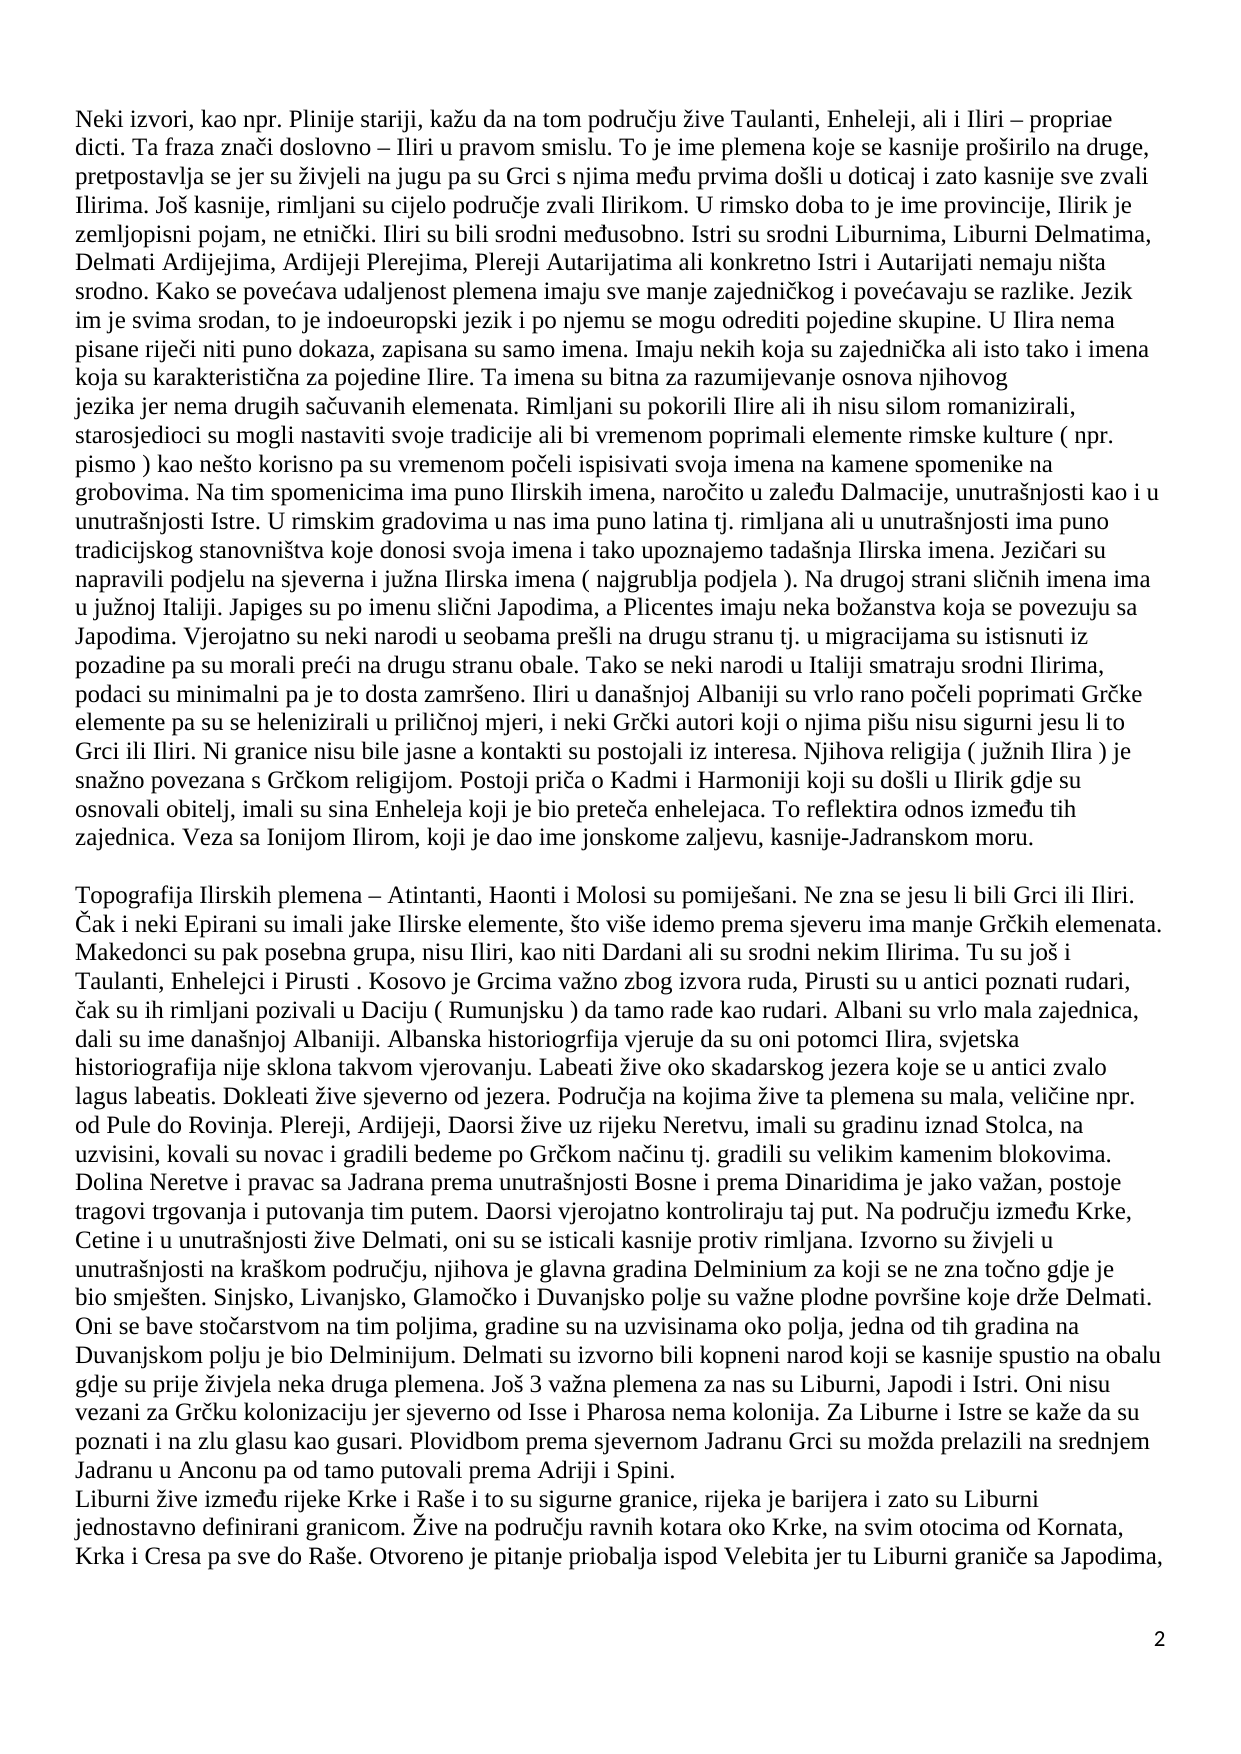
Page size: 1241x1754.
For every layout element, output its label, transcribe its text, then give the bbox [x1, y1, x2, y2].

text bio smješten. Sinjsko, Livanjsko, Glamočko i Duvanjsko polje su važne plodne površine koje drže Delmati. Oni se bave stočarstvom na tim poljima, gradine su na uzvisinama oko polja, jedna od tih gradina na Duvanjskom polju je bio Delminijum. Delmati su izvorno bili kopneni narod koji se kasnije spustio na obalu gdje su prije živjela neka druga plemena. Još 3 važna plemena za nas su Liburni, Japodi i Istri. Oni nisu vezani za Grčku kolonizaciju jer sjeverno od Isse i Pharosa nema kolonija. Za Liburne i Istre se kaže da su poznati i na zlu glasu kao gusari. Plovidbom prema sjevernom Jadranu Grci su možda prelazili na srednjem Jadranu u Anconu pa od tamo putovali prema Adriji i Spini. [75, 1282, 1165, 1484]
text tradicijskog stanovništva koje donosi svoja imena i tako upoznajemo tadašnja Ilirska imena. Jezičari su napravili podjelu na sjeverna i južna Ilirska imena ( najgrublja podjela ). Na drugoj strani sličnih imena ima u južnoj Italiji. Japiges su po imenu slični Japodima, a Plicentes imaju neka božanstva koja se povezuju sa Japodima. Vjerojatno su neki narodi u seobama prešli na drugu stranu tj. u migracijama su istisnuti iz pozadine pa su morali preći na drugu stranu obale. Tako se neki narodi u Italiji smatraju srodni Ilirima, podaci su minimalni pa je to dosta zamršeno. Iliri u današnjoj Albaniji su vrlo rano počeli poprimati Grčke elemente pa su se helenizirali u priličnoj mjeri, i neki Grčki autori koji o njima pišu nisu sigurni jesu li to Grci ili Iliri. Ni granice nisu bile jasne a kontakti su postojali iz interesa. Njihova religija ( južnih Ilira ) je snažno povezana s Grčkom religijom. Postoji priča o Kadmi i Harmoniji koji su došli u Ilirik gdje su osnovali obitelj, imali su sina Enheleja koji je bio preteča enhelejaca. To reflektira odnos između tih zajednica. Veza sa Ionijom Ilirom, koji je dao ime jonskome zaljevu, kasnije-Jadranskom moru. [75, 535, 1165, 851]
text Neki izvori, kao npr. Plinije stariji, kažu da na tom području žive Taulanti, Enheleji, ali i Iliri – propriae dicti. Ta fraza znači doslovno – Iliri u pravom smislu. To je ime plemena koje se kasnije proširilo na druge, pretpostavlja se jer su živjeli na jugu pa su Grci s njima među prvima došli u doticaj i zato kasnije sve zvali Ilirima. Još kasnije, rimljani su cijelo područje zvali Ilirikom. U rimsko doba to je ime provincije, Ilirik je zemljopisni pojam, ne etnički. Iliri su bili srodni međusobno. Istri su srodni Liburnima, Liburni Delmatima, Delmati Ardijejima, Ardijeji Plerejima, Plereji Autarijatima ali konkretno Istri i Autarijati nemaju ništa srodno. Kako se povećava udaljenost plemena imaju sve manje zajedničkog i povećavaju se razlike. Jezik im je svima srodan, to je indoeuropski jezik i po njemu se mogu odrediti pojedine skupine. U Ilira nema pisane riječi niti puno dokaza, zapisana su samo imena. Imaju nekih koja su zajednička ali isto tako i imena koja su karakteristična za pojedine Ilire. Ta imena su bitna za razumijevanje osnova njihovog [75, 104, 1165, 391]
text jezika jer nema drugih sačuvanih elemenata. Rimljani su pokorili Ilire ali ih nisu silom romanizirali, starosjedioci su mogli nastaviti svoje tradicije ali bi vremenom poprimali elemente rimske kulture ( npr. pismo ) kao nešto korisno pa su vremenom počeli ispisivati svoja imena na kamene spomenike na grobovima. Na tim spomenicima ima puno Ilirskih imena, naročito u zaleđu Dalmacije, unutrašnjosti kao i u unutrašnjosti Istre. U rimskim gradovima u nas ima puno latina tj. rimljana ali u unutrašnjosti ima puno [75, 391, 1165, 535]
text Topografija Ilirskih plemena – Atintanti, Haonti i Molosi su pomiješani. Ne zna se jesu li bili Grci ili Iliri. Čak i neki Epirani su imali jake Ilirske elemente, što više idemo prema sjeveru ima manje Grčkih elemenata. Makedonci su pak posebna grupa, nisu Iliri, kao niti Dardani ali su srodni nekim Ilirima. Tu su još i Taulanti, Enhelejci i Pirusti . Kosovo je Grcima važno zbog izvora ruda, Pirusti su u antici poznati rudari, čak su ih rimljani pozivali u Daciju ( Rumunjsku ) da tamo rade kao rudari. Albani su vrlo mala zajednica, dali su ime današnjoj Albaniji. Albanska historiogrfija vjeruje da su oni potomci Ilira, svjetska historiografija nije sklona takvom vjerovanju. Labeati žive oko skadarskog jezera koje se u antici zvalo lagus labeatis. Dokleati žive sjeverno od jezera. Područja na kojima žive ta plemena su mala, veličine npr. od Pule do Rovinja. Plereji, Ardijeji, Daorsi žive uz rijeku Neretvu, imali su gradinu iznad Stolca, na uzvisini, kovali su novac i gradili bedeme po Grčkom načinu tj. gradili su velikim kamenim blokovima. Dolina Neretve i pravac sa Jadrana prema unutrašnjosti Bosne i prema Dinaridima je jako važan, postoje tragovi trgovanja i putovanja tim putem. Daorsi vjerojatno kontroliraju taj put. Na području između Krke, Cetine i u unutrašnjosti žive Delmati, oni su se isticali kasnije protiv rimljana. Izvorno su živjeli u unutrašnjosti na kraškom području, njihova je glavna gradina Delminium za koji se ne zna točno gdje je [75, 880, 1165, 1282]
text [75, 1484, 1165, 1570]
